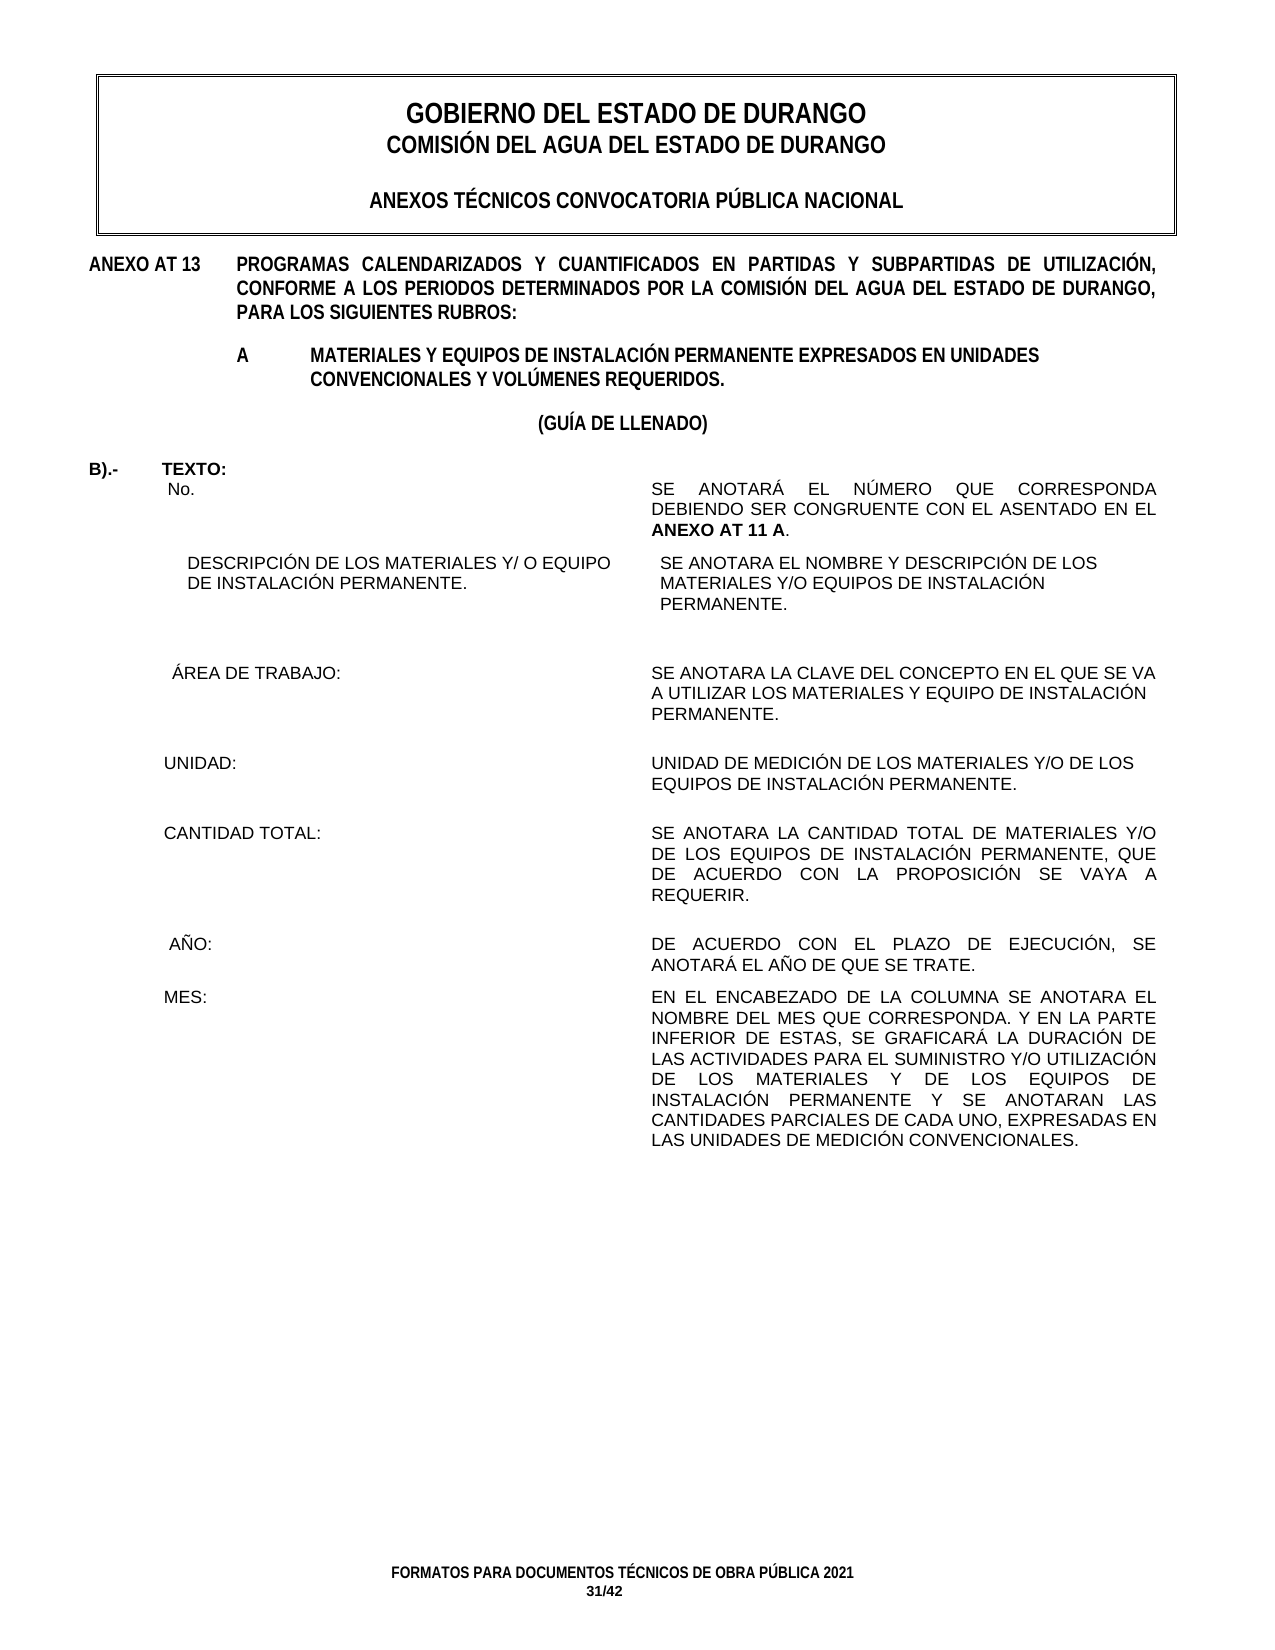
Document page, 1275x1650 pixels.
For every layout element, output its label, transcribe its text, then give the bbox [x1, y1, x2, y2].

text B).- TEXTO: [89, 458, 1157, 479]
text No. SE ANOTARÁ EL NÚMERO QUE CORRESPONDA DEBIENDO SER CONGRUENTE CON EL ASENTADO EN EL ANEXO AT 11 A. [167, 479, 1157, 540]
text ÁREA DE TRABAJO: SE ANOTARA LA CLAVE DEL CONCEPTO EN EL QUE SE VA A UTILIZAR LOS MATERIALES Y EQUIPO DE INSTALACIÓN PERMANENTE. [172, 663, 1157, 724]
text CANTIDAD TOTAL: SE ANOTARA LA CANTIDAD TOTAL DE MATERIALES Y/O DE LOS EQUIPOS DE INSTALACIÓN PERMANENTE, QUE DE ACUERDO CON LA PROPOSICIÓN SE VAYA A REQUERIR. [164, 823, 1157, 905]
text UNIDAD: UNIDAD DE MEDICIÓN DE LOS MATERIALES Y/O DE LOS EQUIPOS DE INSTALACIÓN PERMANENTE. [164, 753, 1157, 794]
table_header SE ANOTARA EL NOMBRE Y DESCRIPCIÓN DE LOS MATERIALES Y/O EQUIPOS DE INSTALACIÓN PERMANENTE. [649, 553, 1157, 626]
text AÑO: DE ACUERDO CON EL PLAZO DE EJECUCIÓN, SE ANOTARÁ EL AÑO DE QUE SE TRATE. [169, 934, 1157, 975]
text MES: EN EL ENCABEZADO DE LA COLUMNA SE ANOTARA EL NOMBRE DEL MES QUE CORRESPONDA. Y EN LA PARTE INFERIOR DE ESTAS, SE GRAFICARÁ LA DURACIÓN DE LAS ACTIVIDADES PARA EL SUMINISTRO Y/O UTILIZACIÓN DE LOS MATERIALES Y DE LOS EQUIPOS DE INSTALACIÓN PERMANENTE Y SE ANOTARAN LAS CANTIDADES PARCIALES DE CADA UNO, EXPRESADAS EN LAS UNIDADES DE MEDICIÓN CONVENCIONALES. [164, 987, 1157, 1151]
table_header DESCRIPCIÓN DE LOS MATERIALES Y/ O EQUIPO DE INSTALACIÓN PERMANENTE. [176, 553, 648, 626]
